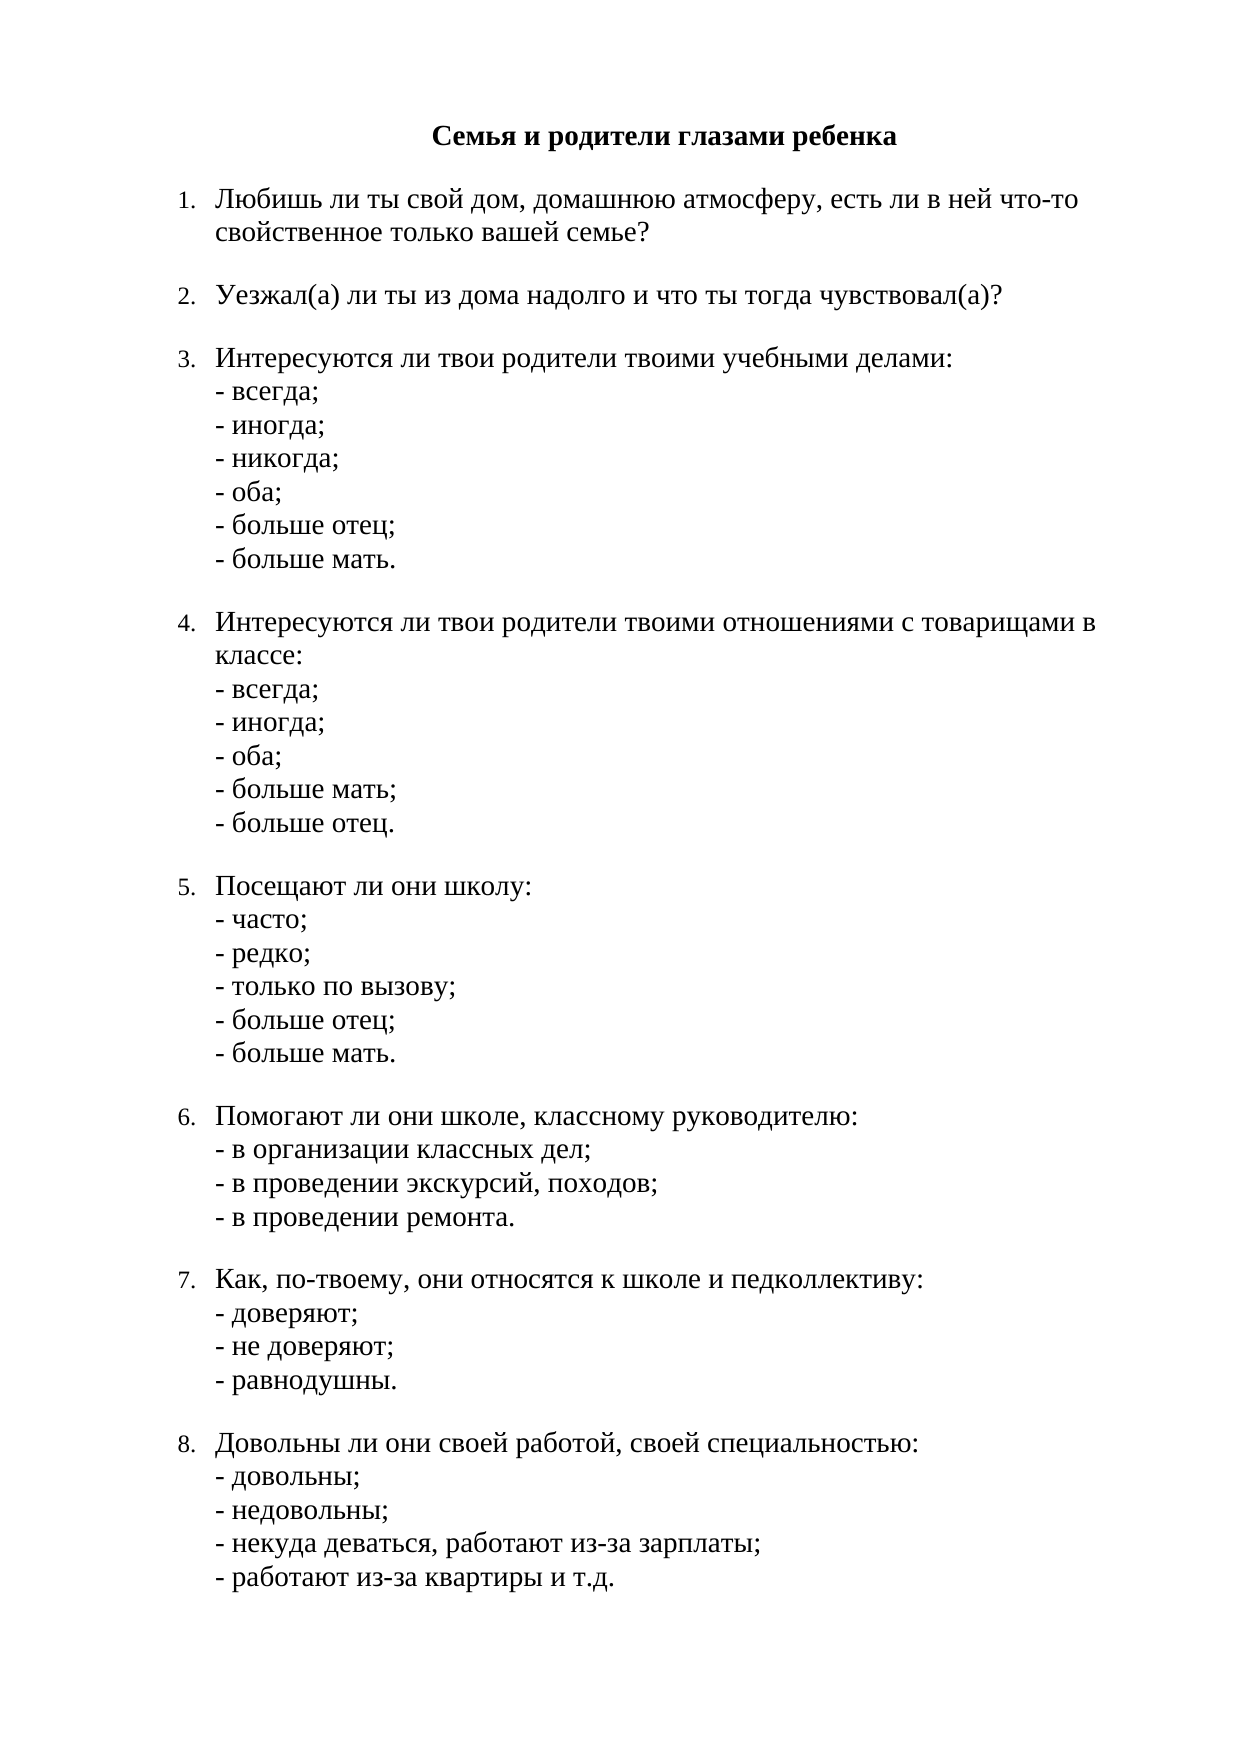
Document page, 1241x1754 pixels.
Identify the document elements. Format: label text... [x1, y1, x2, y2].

list Интересуются ли твои родители твоими отношениями с товарищами в классе: - всегда; - иногда; - оба; - больше мать; - больше отец. [177, 604, 1152, 838]
list Довольны ли они своей работой, своей специальностью: - довольны; - недовольны; - некуда деваться, работают из-за зарплаты; - работают из-за квартиры и т.д. [177, 1425, 1152, 1592]
text Семья и родители глазами ребенка [177, 118, 1152, 152]
list Посещают ли они школу: - часто; - редко; - только по вызову; - больше отец; - больше мать. [177, 868, 1152, 1069]
list Интересуются ли твои родители твоими учебными делами: - всегда; - иногда; - никогда; - оба; - больше отец; - больше мать. [177, 340, 1152, 574]
list Как, по-твоему, они относятся к школе и педколлективу: - доверяют; - не доверяют; - равнодушны. [177, 1261, 1152, 1396]
list Любишь ли ты свой дом, домашнюю атмосферу, есть ли в ней что-то свойственное только вашей семье? [177, 181, 1152, 248]
list Уезжал(а) ли ты из дома надолго и что ты тогда чувствовал(а)? [177, 277, 1152, 311]
list Помогают ли они школе, классному руководителю: - в организации классных дел; - в проведении экскурсий, походов; - в проведении ремонта. [177, 1098, 1152, 1232]
